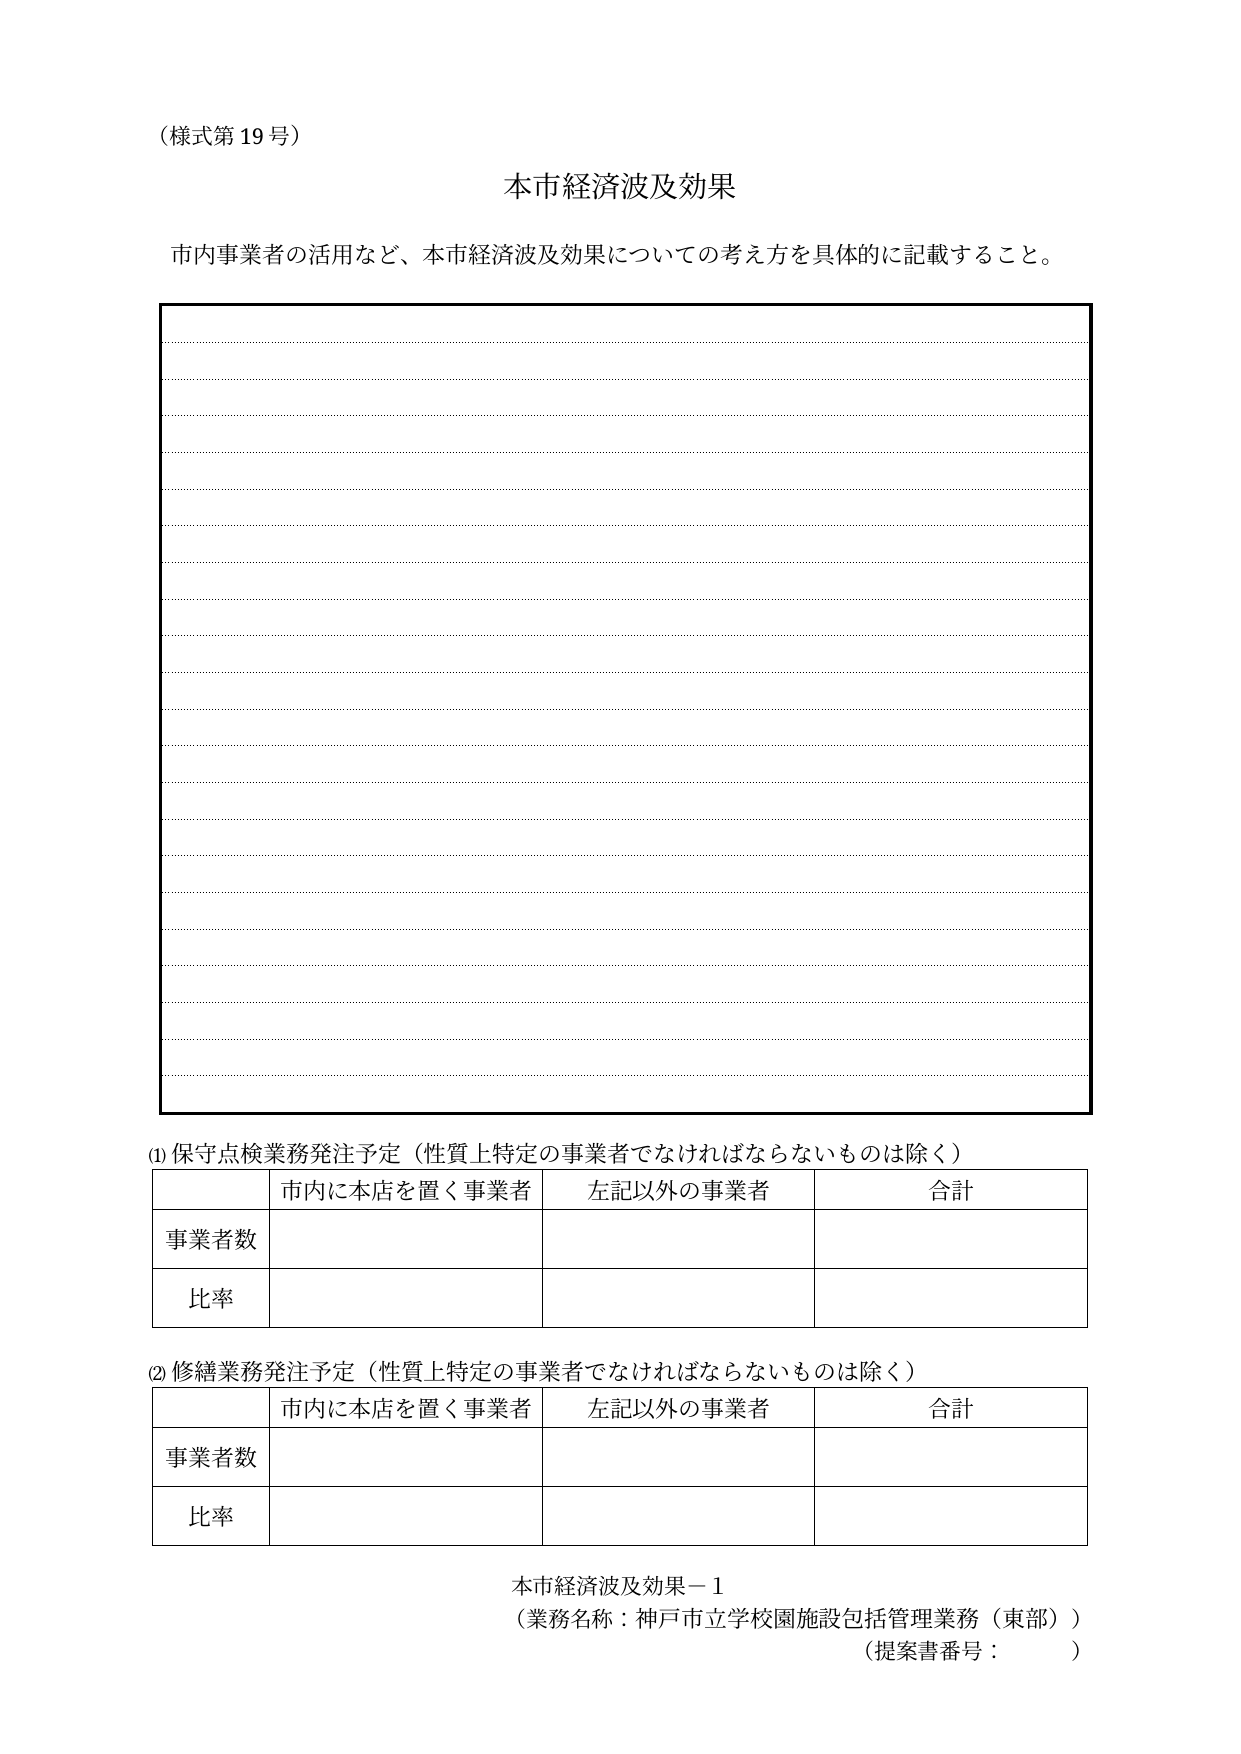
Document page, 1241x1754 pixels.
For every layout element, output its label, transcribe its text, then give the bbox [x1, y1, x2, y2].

table_cell [162, 819, 1089, 855]
table_header 合計 [815, 1170, 1087, 1209]
table_cell 事業者数 [153, 1210, 269, 1268]
text 本市経済波及効果 [148, 163, 1092, 205]
table_cell [162, 635, 1089, 672]
table_cell [162, 342, 1089, 379]
table_header 市内に本店を置く事業者 [270, 1170, 542, 1209]
table_header [153, 1388, 269, 1427]
table_cell [162, 745, 1089, 782]
table_cell 比率 [153, 1487, 269, 1545]
table_cell [162, 709, 1089, 745]
table_cell [270, 1487, 542, 1545]
table_cell [162, 415, 1089, 452]
text ⑵修繕業務発注予定（性質上特定の事業者でなければならないものは除く） [148, 1354, 1092, 1387]
table_cell [543, 1210, 814, 1268]
text ⑴保守点検業務発注予定（性質上特定の事業者でなければならないものは除く） [148, 1136, 1092, 1169]
table_cell [162, 965, 1089, 1002]
table_cell [815, 1210, 1087, 1268]
table_cell 比率 [153, 1269, 269, 1327]
table_cell [162, 1002, 1089, 1039]
table_cell [270, 1210, 542, 1268]
table_cell 事業者数 [153, 1428, 269, 1486]
table_header [162, 306, 1089, 342]
table_cell [815, 1269, 1087, 1327]
table_cell [162, 1075, 1089, 1112]
table_cell [815, 1487, 1087, 1545]
table_cell [162, 1039, 1089, 1075]
table_header [153, 1170, 269, 1209]
table_cell [162, 489, 1089, 525]
table_cell [162, 562, 1089, 599]
table_cell [162, 782, 1089, 819]
table_header 合計 [815, 1388, 1087, 1427]
table_cell [162, 855, 1089, 892]
table_cell [270, 1269, 542, 1327]
table_cell [162, 929, 1089, 965]
table_cell [543, 1269, 814, 1327]
table_cell [543, 1428, 814, 1486]
table_cell [162, 525, 1089, 562]
table_cell [162, 892, 1089, 929]
table_header 左記以外の事業者 [543, 1170, 814, 1209]
text 市内事業者の活用など、本市経済波及効果についての考え方を具体的に記載すること。 [148, 237, 1092, 270]
table_header 左記以外の事業者 [543, 1388, 814, 1427]
table_cell [162, 452, 1089, 489]
table_cell [162, 379, 1089, 415]
table_cell [815, 1428, 1087, 1486]
table_cell [162, 672, 1089, 709]
table_cell [162, 599, 1089, 635]
table_cell [543, 1487, 814, 1545]
table_cell [270, 1428, 542, 1486]
table_header 市内に本店を置く事業者 [270, 1388, 542, 1427]
